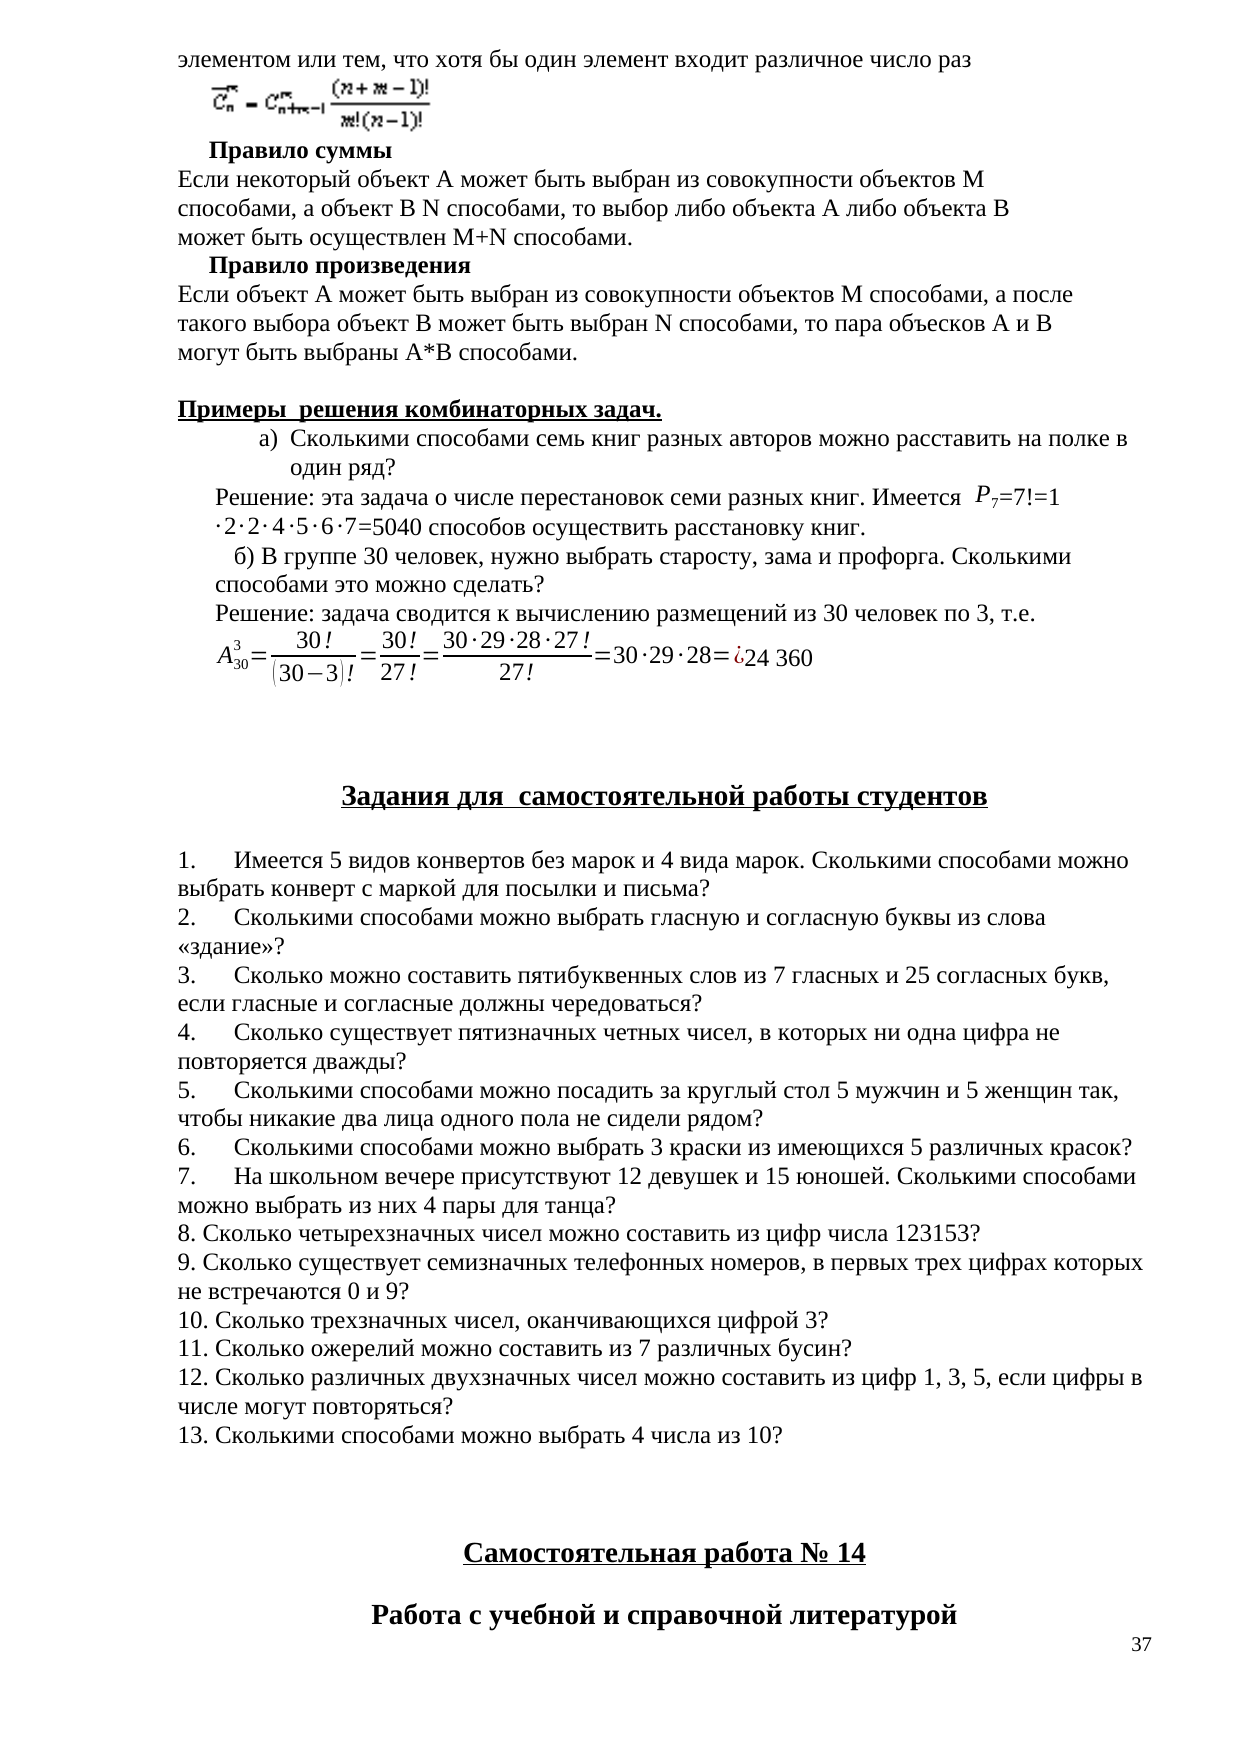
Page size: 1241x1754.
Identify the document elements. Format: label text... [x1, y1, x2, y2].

text 13. Сколькими способами можно выбрать 4 числа из 10? [177, 1420, 1152, 1448]
text элементом или тем, что хотя бы один элемент входит различное число раз [177, 44, 1152, 73]
text Задания для самостоятельной работы студентов [177, 778, 1152, 811]
text 4. Сколько существует пятизначных четных чисел, в которых ни одна цифра не повторяется дважды? [177, 1017, 1152, 1075]
text 3. Сколько можно составить пятибуквенных слов из 7 гласных и 25 согласных букв, если гласные и согласные должны чередоваться? [177, 960, 1152, 1017]
text 8. Сколько четырехзначных чисел можно составить из цифр числа 123153? [177, 1218, 1152, 1247]
text 12. Сколько различных двухзначных чисел можно составить из цифр 1, 3, 5, если цифры в числе могут повторяться? [177, 1362, 1152, 1420]
text способами, а объект В N способами, то выбор либо объекта А либо объекта В [177, 193, 1152, 222]
text 24 360 [215, 627, 1152, 689]
text могут быть выбраны А*В способами. [177, 337, 1152, 366]
text б) В группе 30 человек, нужно выбрать старосту, зама и профорга. Сколькими способами это можно сделать? [215, 541, 1152, 598]
text 5. Сколькими способами можно посадить за круглый стол 5 мужчин и 5 женщин так, чтобы никакие два лица одного пола не сидели рядом? [177, 1075, 1152, 1132]
text Правило суммы [177, 136, 1152, 164]
text такого выбора объект В может быть выбран N способами, то пара объесков А и В [177, 308, 1152, 337]
text Самостоятельная работа № 14 [177, 1535, 1152, 1568]
text Правило произведения [177, 251, 1152, 279]
text 6. Сколькими способами можно выбрать 3 краски из имеющихся 5 различных красок? [177, 1132, 1152, 1161]
text Примеры решения комбинаторных задач. [177, 394, 1152, 423]
text Решение: эта задача о числе перестановок семи разных книг. Имеется =7!=1=5040 способов осуществить расстановку книг. [215, 481, 1152, 541]
text Решение: задача сводится к вычислению размещений из 30 человек по 3, т.е. [215, 598, 1152, 627]
text Работа с учебной и справочной литературой [177, 1597, 1152, 1631]
text может быть осуществлен М+N способами. [177, 222, 1152, 251]
text 2. Сколькими способами можно выбрать гласную и согласную буквы из слова «здание»? [177, 902, 1152, 960]
text 1. Имеется 5 видов конвертов без марок и 4 вида марок. Сколькими способами можно выбрать конверт с маркой для посылки и письма? [177, 845, 1152, 902]
text 10. Сколько трехзначных чисел, оканчивающихся цифрой 3? [177, 1305, 1152, 1333]
text 9. Сколько существует семизначных телефонных номеров, в первых трех цифрах которых не встречаются 0 и 9? [177, 1247, 1152, 1305]
text Если объект А может быть выбран из совокупности объектов М способами, а после [177, 279, 1152, 308]
text Если некоторый объект А может быть выбран из совокупности объектов М [177, 164, 1152, 193]
text 11. Сколько ожерелий можно составить из 7 различных бусин? [177, 1333, 1152, 1362]
picture [208, 73, 437, 136]
list Сколькими способами семь книг разных авторов можно расставить на полке в один ряд? [252, 423, 1152, 481]
text 7. На школьном вечере присутствуют 12 девушек и 15 юношей. Сколькими способами можно выбрать из них 4 пары для танца? [177, 1161, 1152, 1218]
